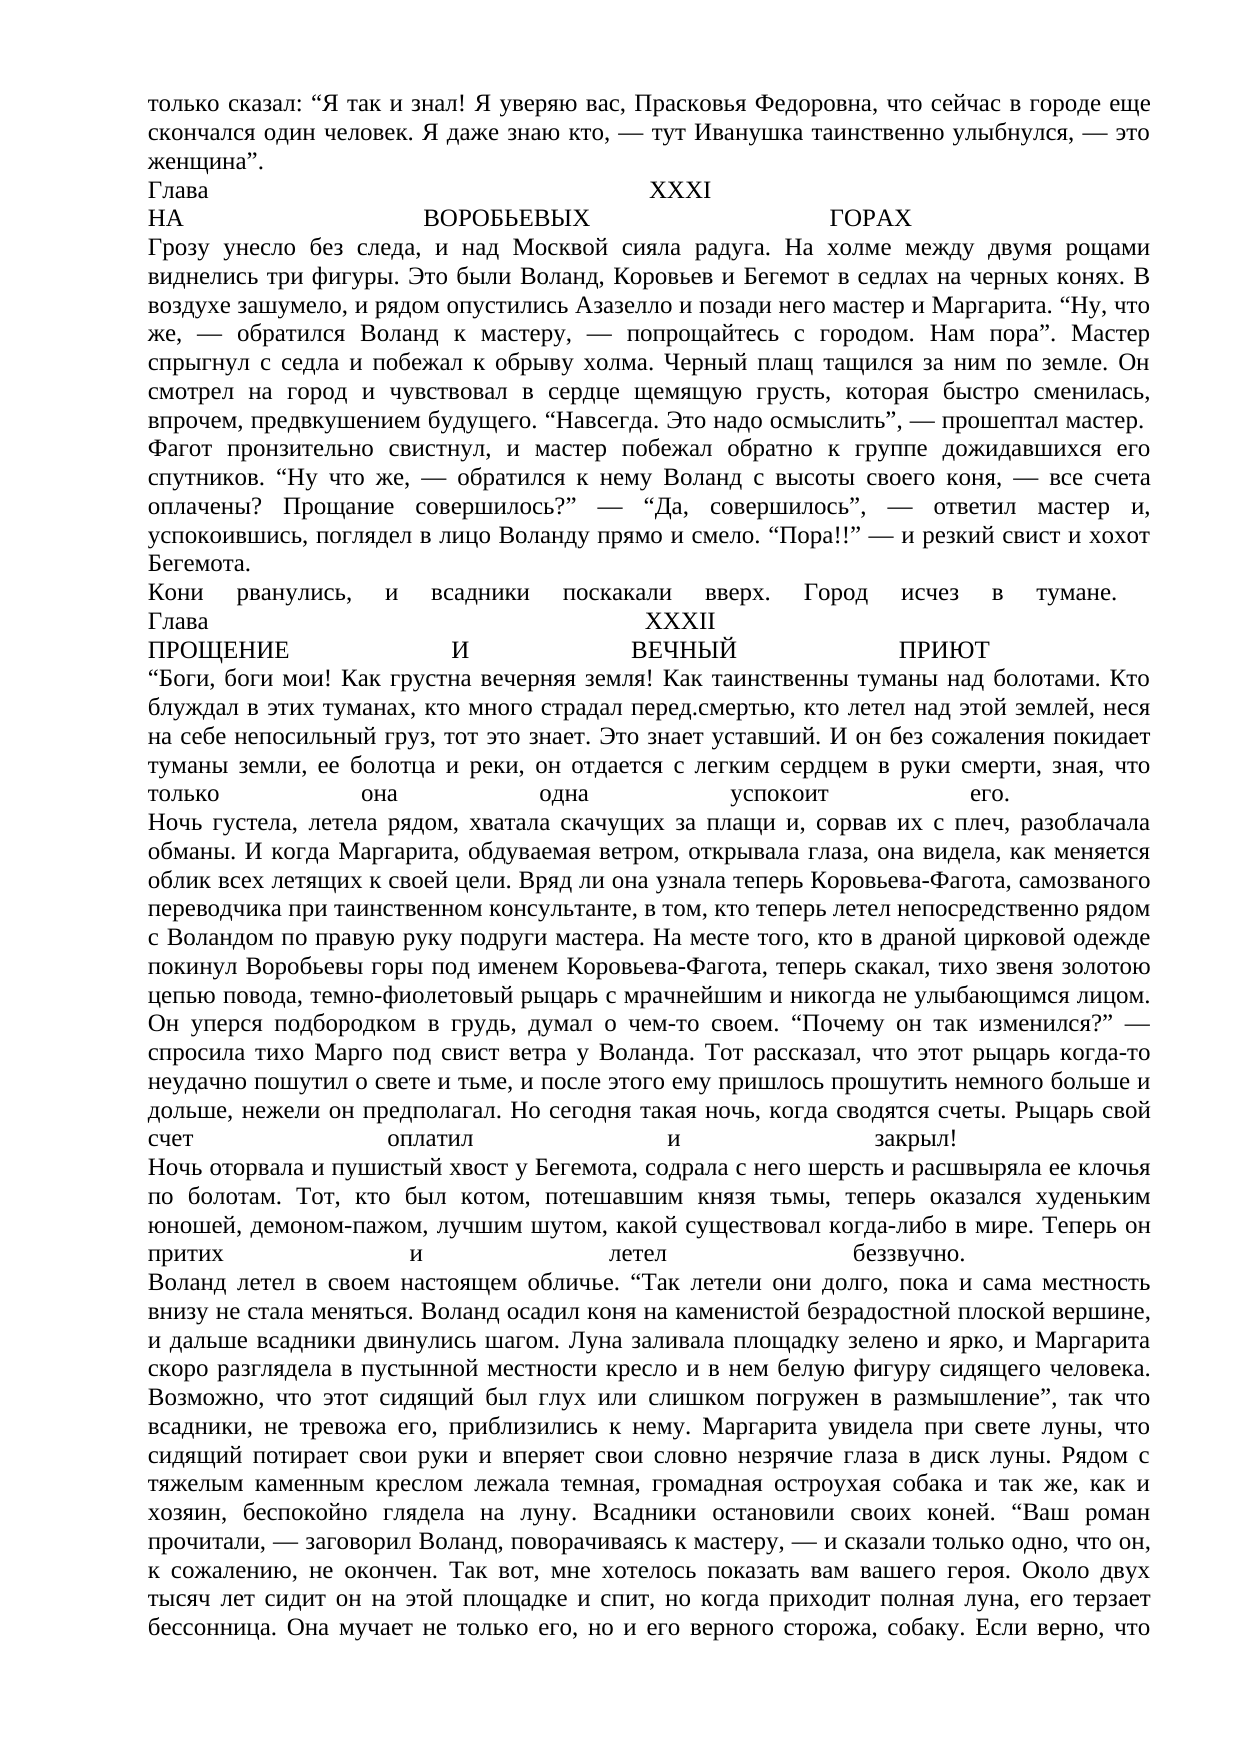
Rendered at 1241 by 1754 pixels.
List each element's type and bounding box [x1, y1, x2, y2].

text [148, 88, 1152, 1641]
